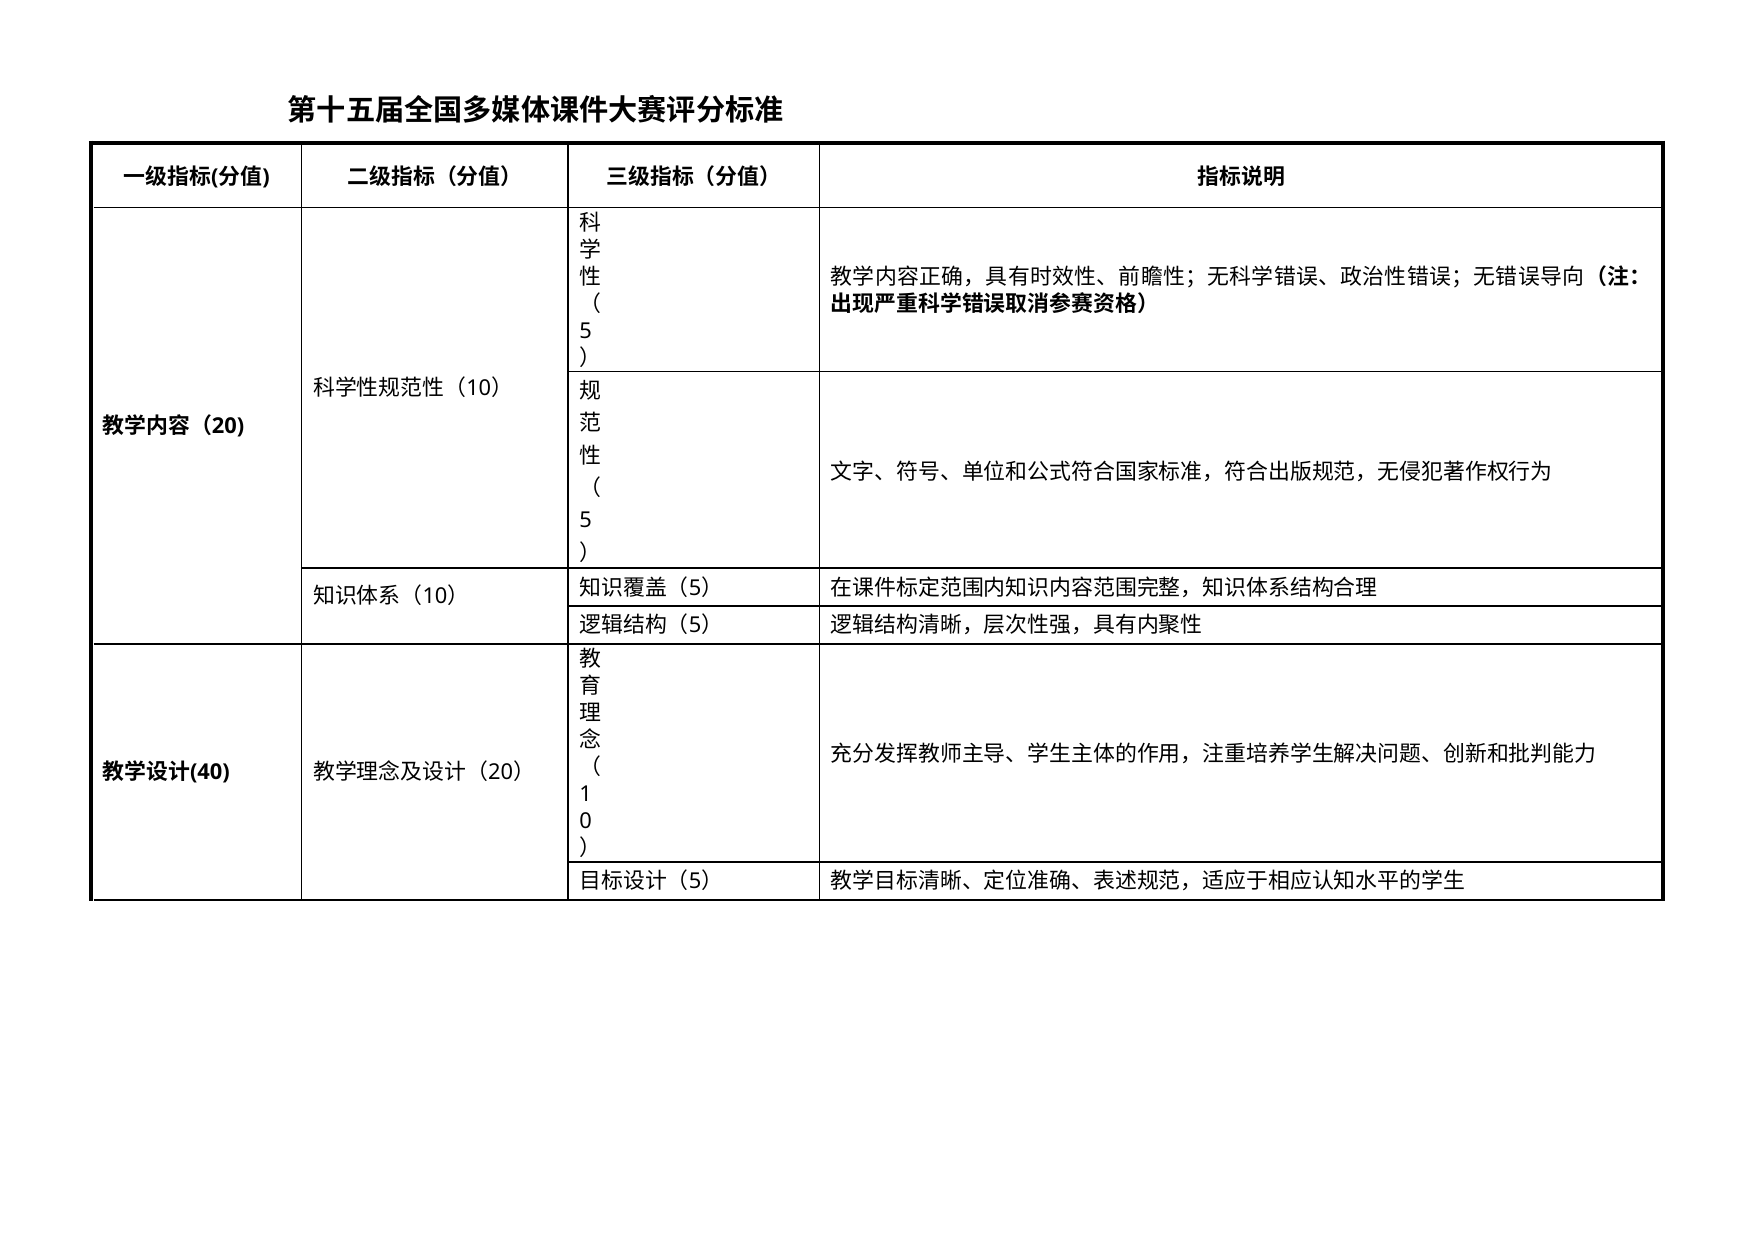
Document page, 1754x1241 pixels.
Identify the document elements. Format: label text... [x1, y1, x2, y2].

table_cell 逻辑结构清晰，层次性强，具有内聚性 [820, 607, 1661, 643]
table_cell 科学性规范性（10） [302, 208, 567, 567]
text 第十五届全国多媒体课件大赛评分标准 [75, 76, 1679, 141]
table_cell 教育理念（10） [569, 645, 819, 861]
table_cell 知识覆盖（5） [569, 569, 819, 605]
table_cell 规范性（5） [569, 372, 819, 567]
table_header 指标说明 [820, 145, 1661, 207]
table_cell 教学设计(40) [93, 644, 301, 899]
table_cell 文字、符号、单位和公式符合国家标准，符合出版规范，无侵犯著作权行为 [820, 372, 1661, 567]
table_cell 科学性（5） [569, 208, 819, 371]
table_cell 教学目标清晰、定位准确、表述规范，适应于相应认知水平的学生 [820, 863, 1661, 899]
table_cell 知识体系（10） [302, 569, 567, 643]
table_header 二级指标（分值） [302, 145, 567, 207]
table_cell 目标设计（5） [569, 863, 819, 899]
table_header 一级指标(分值) [93, 145, 301, 207]
table_cell 教学内容（20) [93, 208, 301, 643]
table_header 三级指标（分值） [569, 145, 819, 207]
table_cell 在课件标定范围内知识内容范围完整，知识体系结构合理 [820, 569, 1661, 605]
table_cell 逻辑结构（5） [569, 607, 819, 643]
table_cell 充分发挥教师主导、学生主体的作用，注重培养学生解决问题、创新和批判能力 [820, 645, 1661, 861]
table_cell 教学理念及设计（20） [302, 645, 567, 899]
table_cell 教学内容正确，具有时效性、前瞻性；无科学错误、政治性错误；无错误导向（注：出现严重科学错误取消参赛资格） [820, 208, 1661, 371]
